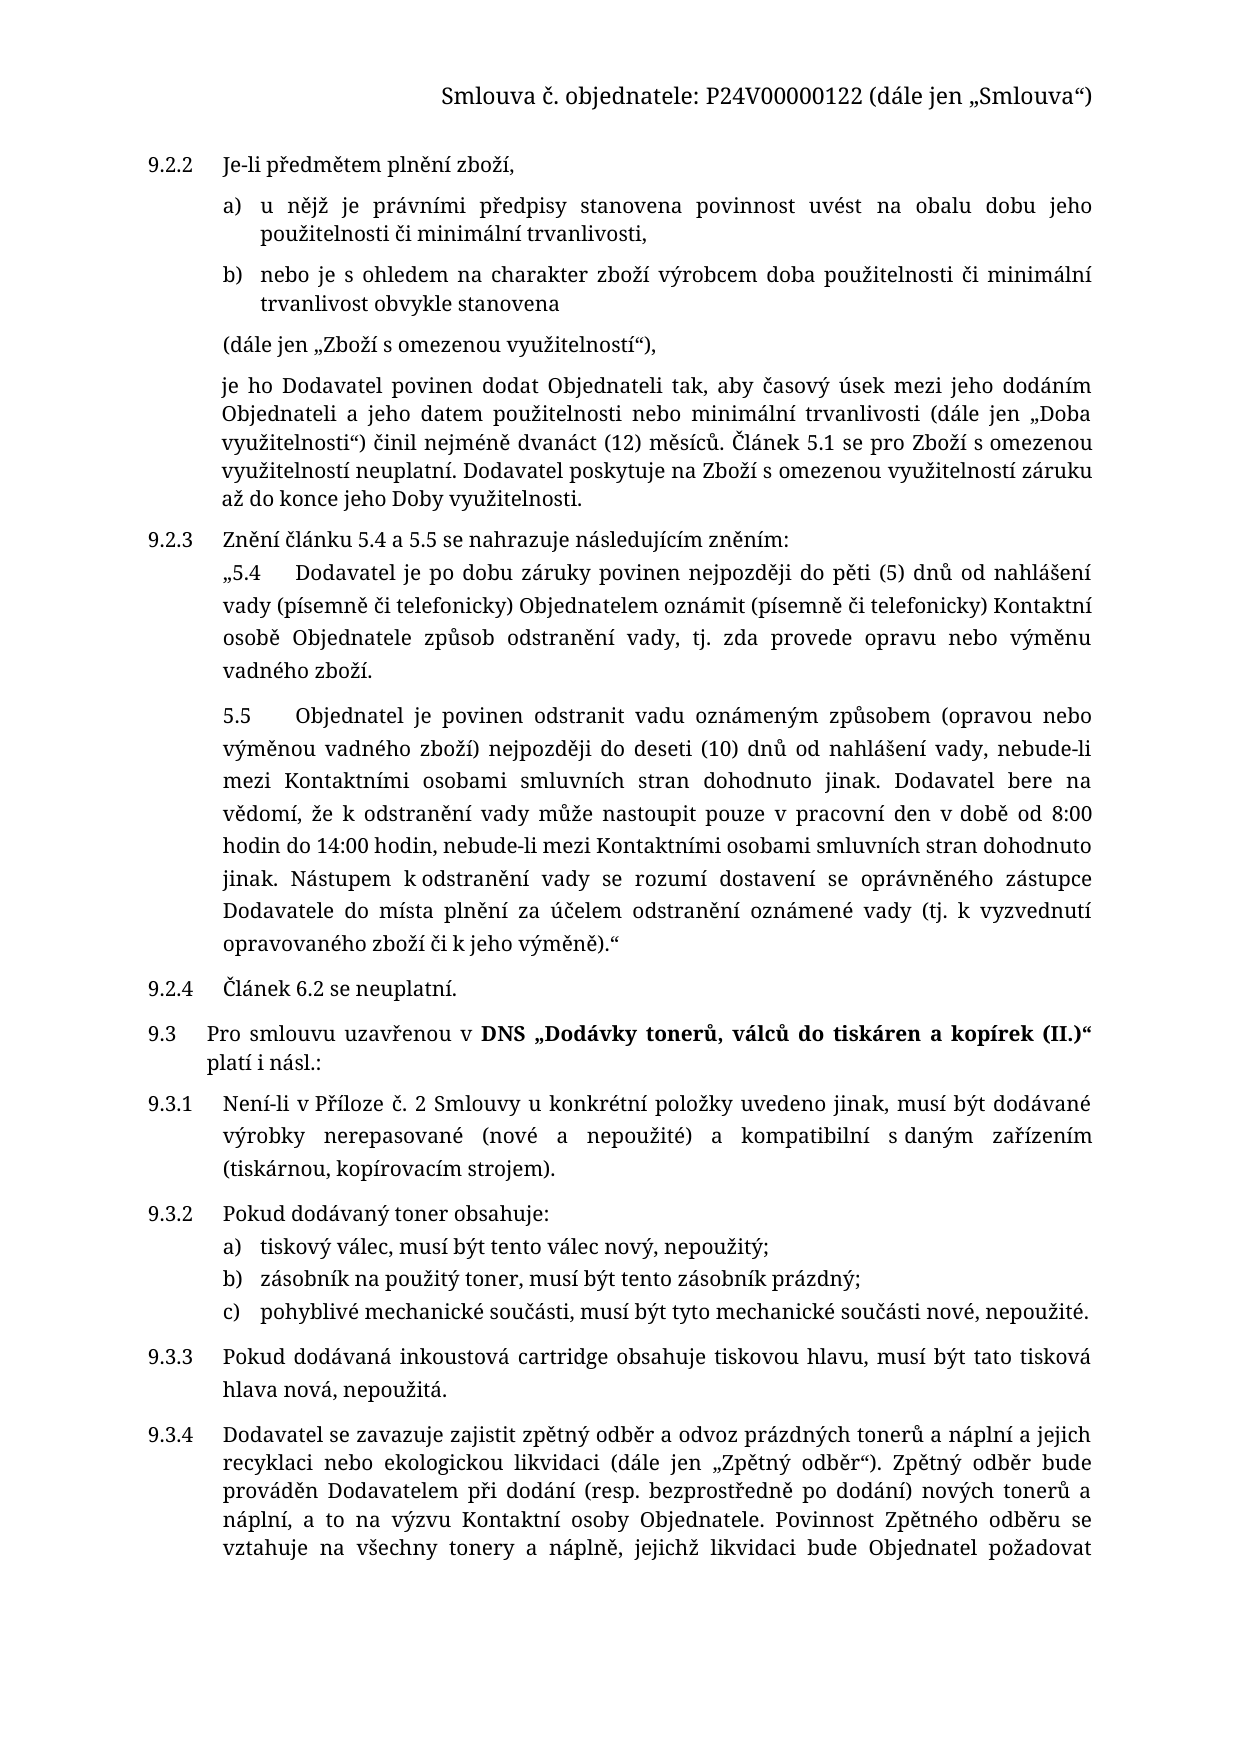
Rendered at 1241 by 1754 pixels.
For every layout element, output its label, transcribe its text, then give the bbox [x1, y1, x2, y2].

list nebo je s ohledem na charakter zboží výrobcem doba použitelnosti či minimální trvanlivost obvykle stanovena [223, 261, 1093, 317]
list 5.5 Objednatel je povinen odstranit vadu oznámeným způsobem (opravou nebo výměnou vadného zboží) nejpozději do deseti (10) dnů od nahlášení vady, nebude-li mezi Kontaktními osobami smluvních stran dohodnuto jinak. Dodavatel bere na vědomí, že k odstranění vady může nastoupit pouze v pracovní den v době od 8:00 hodin do 14:00 hodin, nebude-li mezi Kontaktními osobami smluvních stran dohodnuto jinak. Nástupem k odstranění vady se rozumí dostavení se oprávněného zástupce Dodavatele do místa plnění za účelem odstranění oznámené vady (tj. k vyzvednutí opravovaného zboží či k jeho výměně).“ [223, 701, 1093, 958]
list zásobník na použitý toner, musí být tento zásobník prázdný; [223, 1264, 1093, 1293]
list Znění článku 5.4 a 5.5 se nahrazuje následujícím zněním: [148, 526, 1093, 554]
list Pro smlouvu uzavřenou v DNS „Dodávky tonerů, válců do tiskáren a kopírek (II.)“ platí i násl.: [148, 1019, 1093, 1076]
list u nějž je právními předpisy stanovena povinnost uvést na obalu dobu jeho použitelnosti či minimální trvanlivosti, [223, 191, 1093, 248]
list Článek 6.2 se neuplatní. [148, 974, 1093, 1003]
list Je-li předmětem plnění zboží, [148, 150, 1093, 179]
list Není-li v Příloze č. 2 Smlouvy u konkrétní položky uvedeno jinak, musí být dodávané výrobky nerepasované (nové a nepoužité) a kompatibilní s daným zařízením (tiskárnou, kopírovacím strojem). [148, 1089, 1093, 1182]
list „5.4 Dodavatel je po dobu záruky povinen nejpozději do pěti (5) dnů od nahlášení vady (písemně či telefonicky) Objednatelem oznámit (písemně či telefonicky) Kontaktní osobě Objednatele způsob odstranění vady, tj. zda provede opravu nebo výměnu vadného zboží. [223, 558, 1093, 684]
list pohyblivé mechanické součásti, musí být tyto mechanické součásti nové, nepoužité. [223, 1297, 1093, 1325]
list Pokud dodávaný toner obsahuje: [148, 1199, 1093, 1228]
list tiskový válec, musí být tento válec nový, nepoužitý; [223, 1232, 1093, 1260]
text je ho Dodavatel povinen dodat Objednateli tak, aby časový úsek mezi jeho dodáním Objednateli a jeho datem použitelnosti nebo minimální trvanlivosti (dále jen „Doba využitelnosti“) činil nejméně dvanáct (12) měsíců. Článek 5.1 se pro Zboží s omezenou využitelností neuplatní. Dodavatel poskytuje na Zboží s omezenou využitelností záruku až do konce jeho Doby využitelnosti. [221, 371, 1093, 513]
list Pokud dodávaná inkoustová cartridge obsahuje tiskovou hlavu, musí být tato tisková hlava nová, nepoužitá. [148, 1342, 1093, 1403]
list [148, 1420, 1093, 1562]
text (dále jen „Zboží s omezenou využitelností“), [223, 330, 1093, 358]
